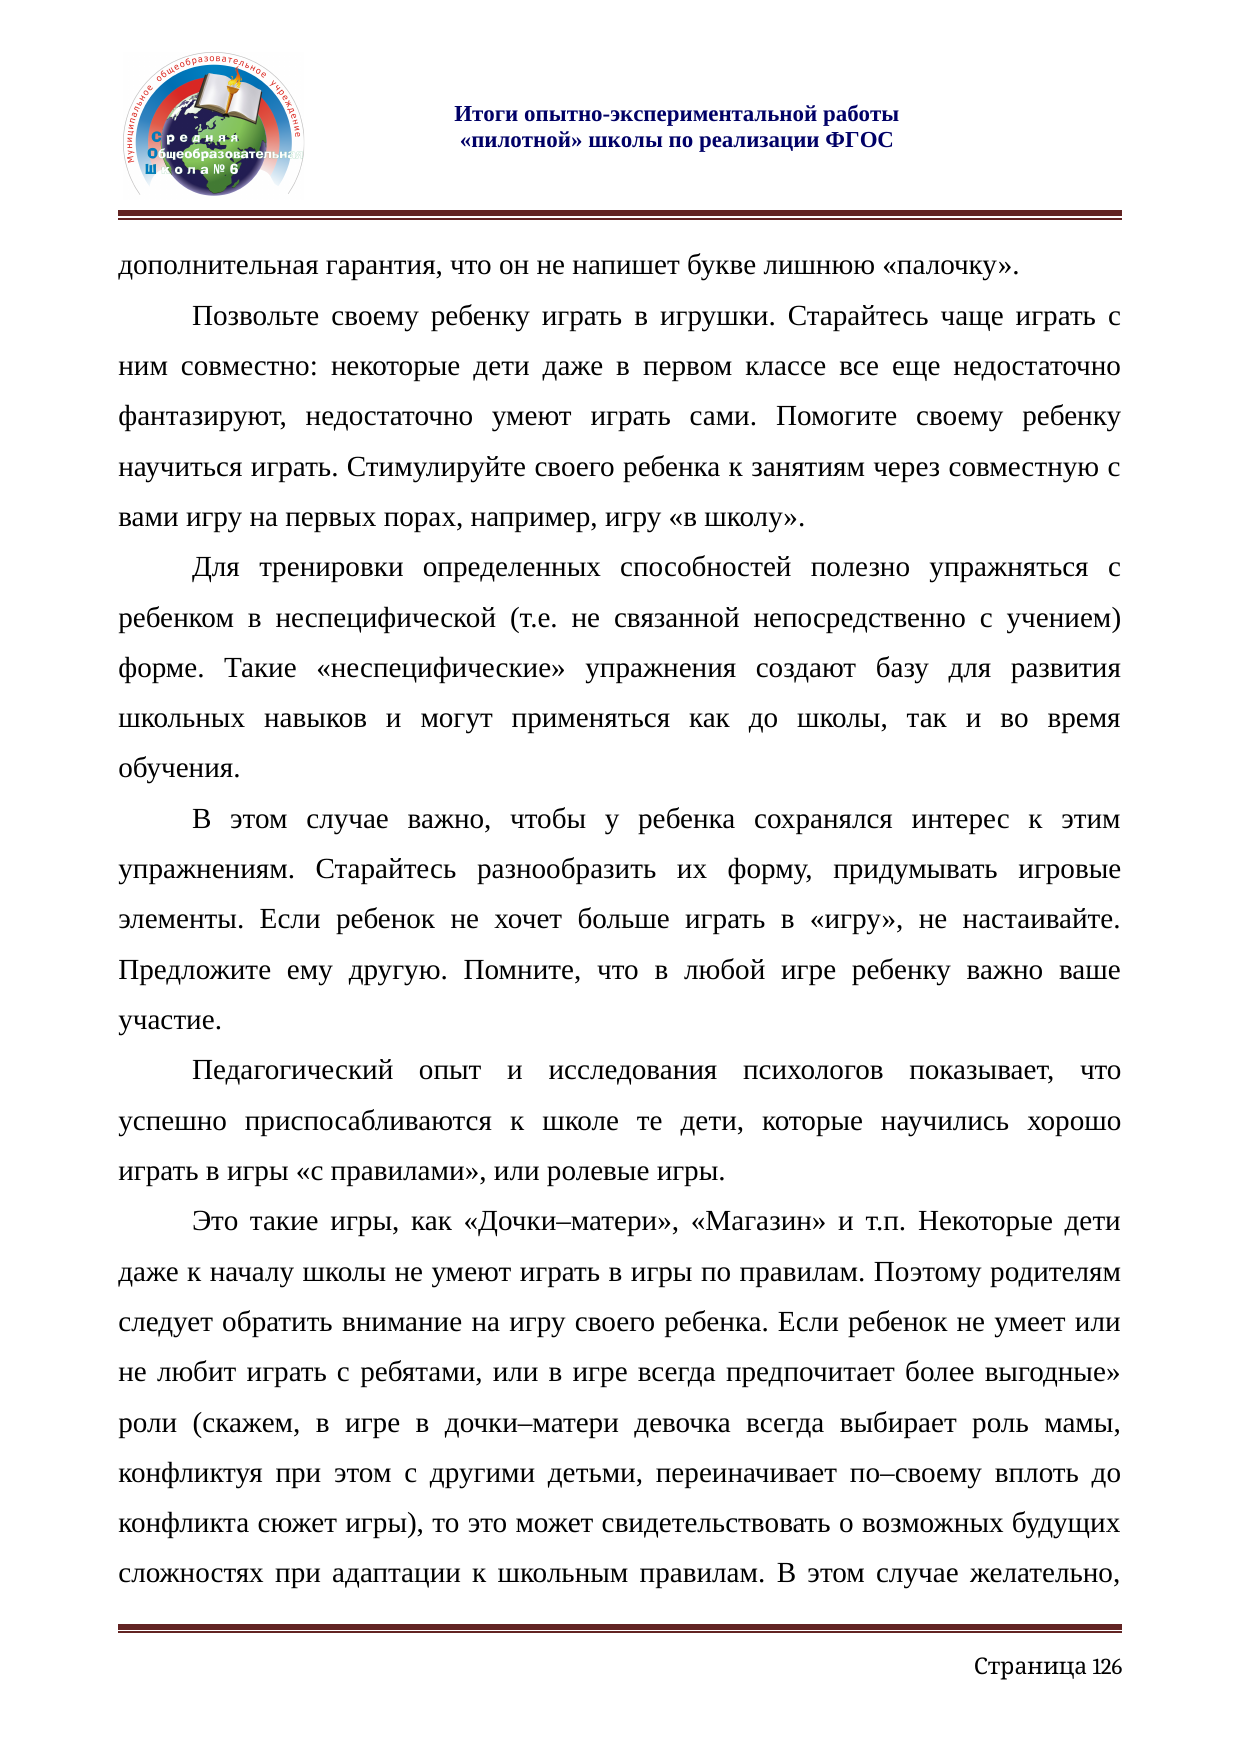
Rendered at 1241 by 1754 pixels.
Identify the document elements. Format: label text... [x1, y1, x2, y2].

text В этом случае важно, чтобы у ребенка сохранялся интерес к этим упражнениям. Старайтесь разнообразить их форму, придумывать игровые элементы. Если ребенок не хочет больше играть в «игру», не настаивайте. Предложите ему другую. Помните, что в любой игре ребенку важно ваше участие. [118, 801, 1122, 1036]
picture [123, 52, 305, 199]
text Педагогический опыт и исследования психологов показывает, что успешно приспосабливаются к школе те дети, которые научились хорошо играть в игры «с правилами», или ролевые игры. [118, 1052, 1122, 1187]
text Позвольте своему ребенку играть в игрушки. Старайтесь чаще играть с ним совместно: некоторые дети даже в первом классе все еще недостаточно фантазируют, недостаточно умеют играть сами. Помогите своему ребенку научиться играть. Стимулируйте своего ребенка к занятиям через совместную с вами игру на первых порах, например, игру «в школу». [118, 298, 1122, 533]
text Для тренировки определенных способностей полезно упражняться с ребенком в неспецифической (т.е. не связанной непосредственно с учением) форме. Такие «неспецифические» упражнения создают базу для развития школьных навыков и могут применяться как до школы, так и во время обучения. [118, 549, 1122, 784]
